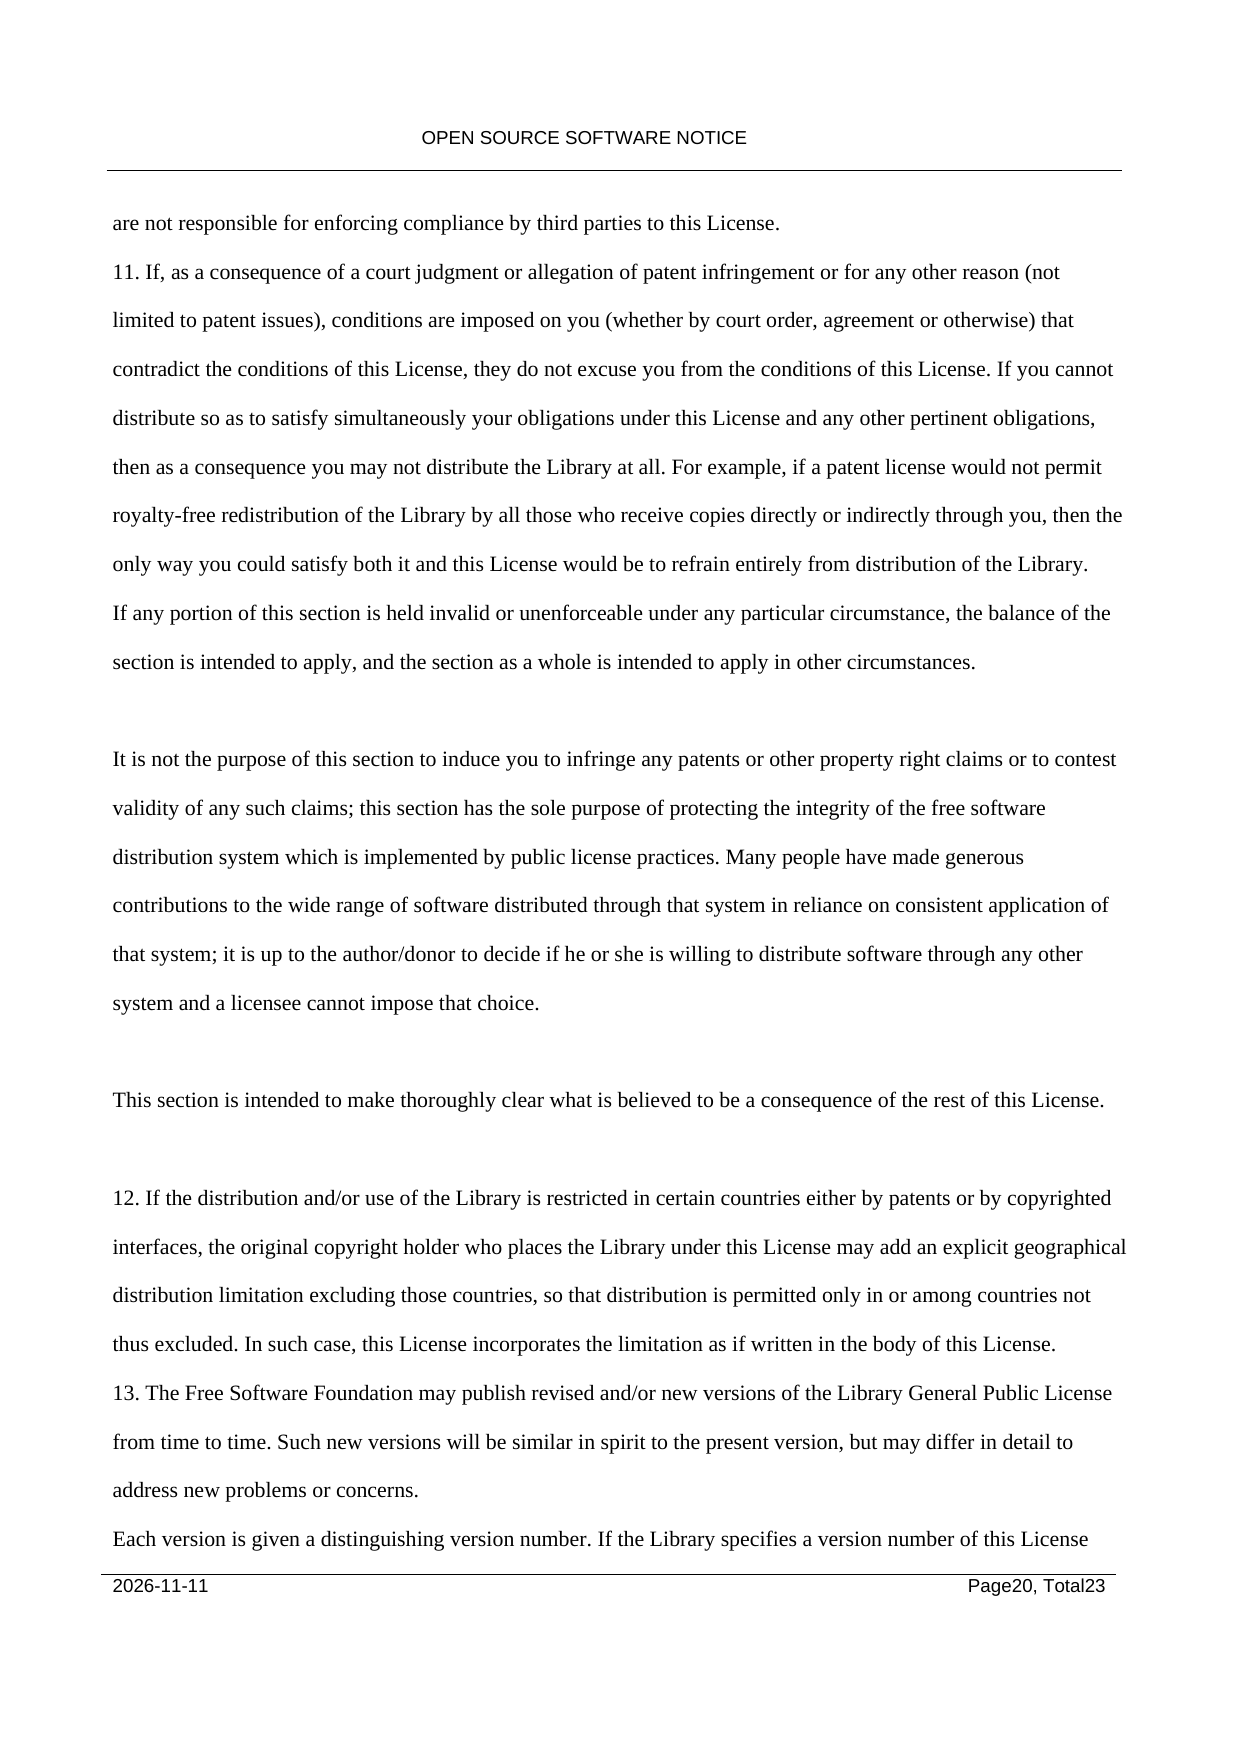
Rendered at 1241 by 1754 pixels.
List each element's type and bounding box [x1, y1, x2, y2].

text [112, 206, 1128, 1555]
